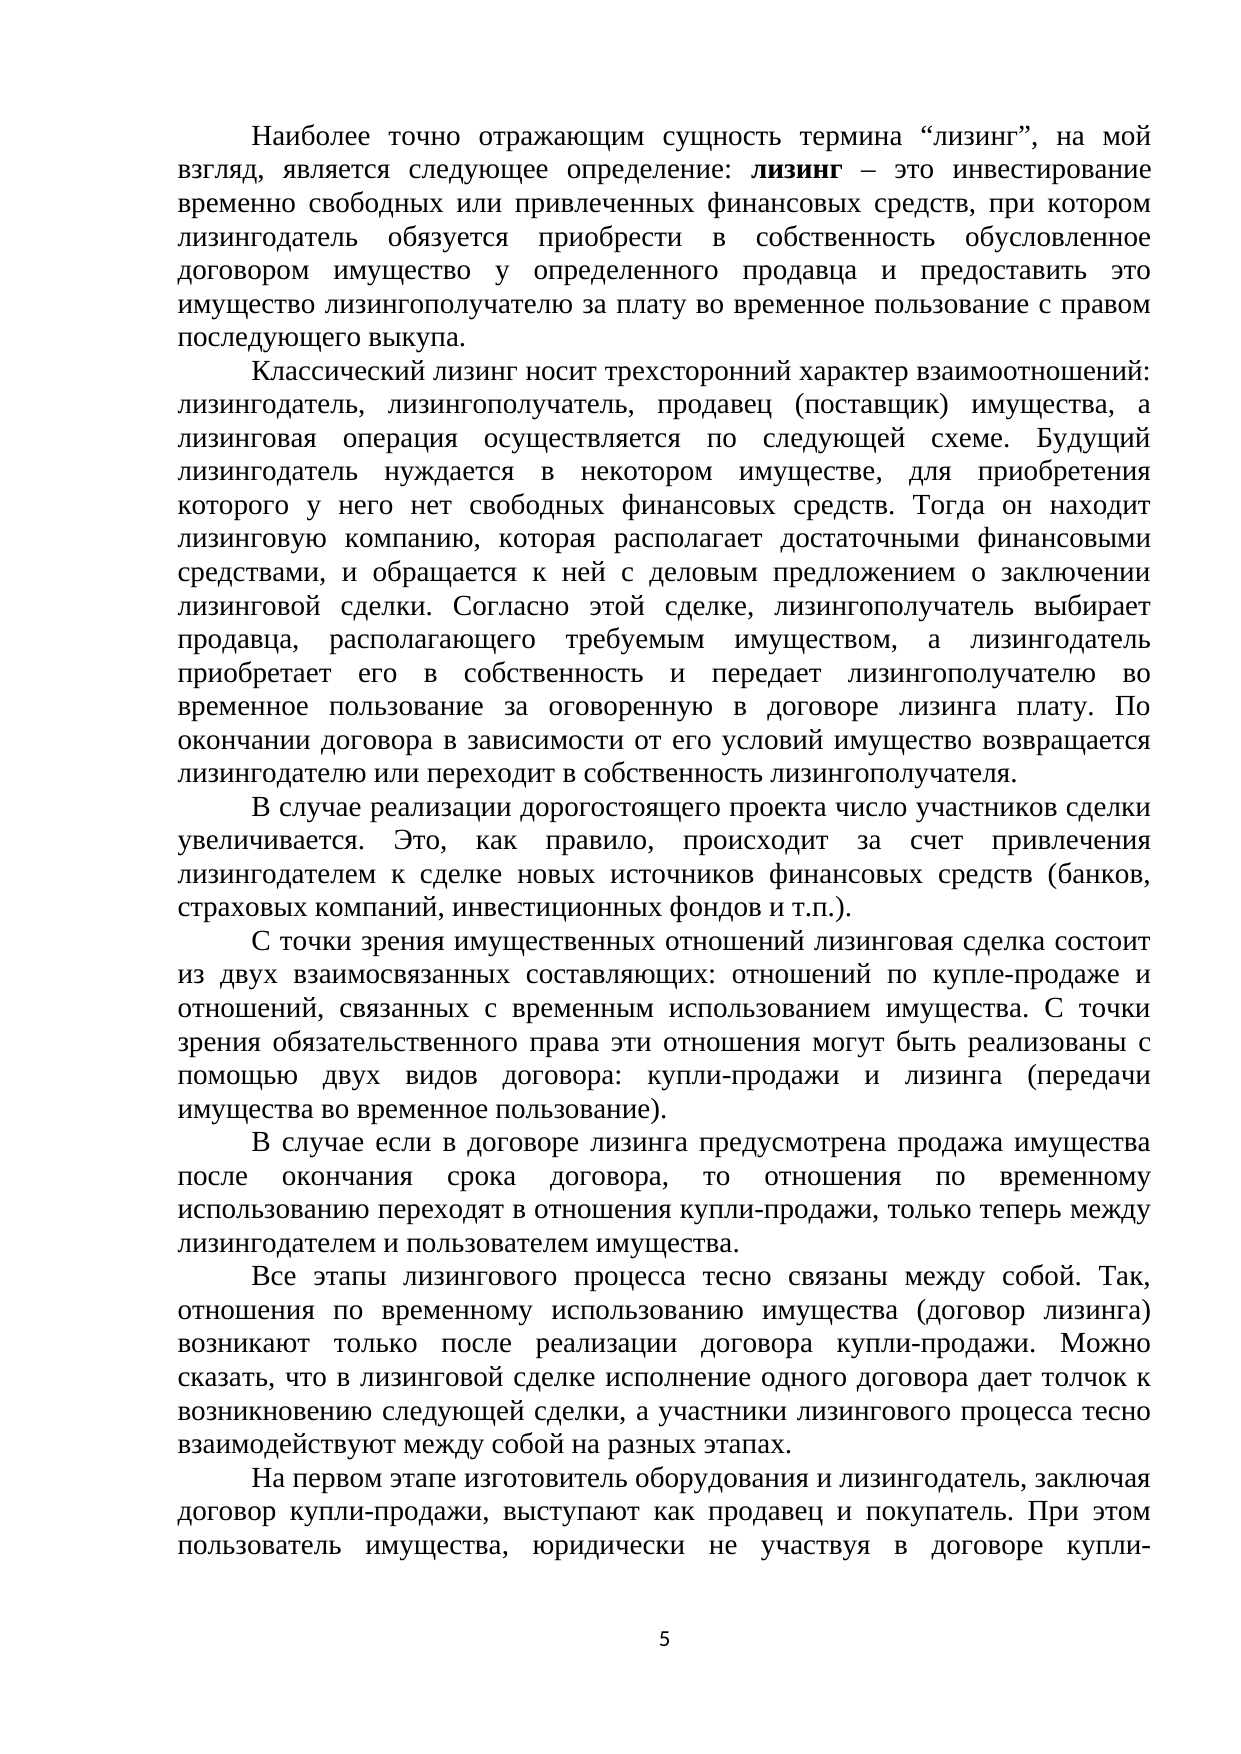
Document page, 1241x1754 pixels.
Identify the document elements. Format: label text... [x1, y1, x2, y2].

text В случае реализации дорогостоящего проекта число участников сделки увеличивается. Это, как правило, происходит за счет привлечения лизингодателем к сделке новых источников финансовых средств (банков, страховых компаний, инвестиционных фондов и т.п.). [177, 789, 1152, 923]
text Наиболее точно отражающим сущность термина “лизинг”, на мой взгляд, является следующее определение: лизинг – это инвестирование временно свободных или привлеченных финансовых средств, при котором лизингодатель обязуется приобрести в собственность обусловленное договором имущество у определенного продавца и предоставить это имущество лизингополучателю за плату во временное пользование с правом последующего выкупа. [177, 118, 1152, 353]
text С точки зрения имущественных отношений лизинговая сделка состоит из двух взаимосвязанных составляющих: отношений по купле-продаже и отношений, связанных с временным использованием имущества. С точки зрения обязательственного права эти отношения могут быть реализованы с помощью двух видов договора: купли-продажи и лизинга (передачи имущества во временное пользование). [177, 923, 1152, 1124]
text Все этапы лизингового процесса тесно связаны между собой. Так, отношения по временному использованию имущества (договор лизинга) возникают только после реализации договора купли-продажи. Можно сказать, что в лизинговой сделке исполнение одного договора дает толчок к возникновению следующей сделки, а участники лизингового процесса тесно взаимодействуют между собой на разных этапах. [177, 1258, 1152, 1460]
text В случае если в договоре лизинга предусмотрена продажа имущества после окончания срока договора, то отношения по временному использованию переходят в отношения купли-продажи, только теперь между лизингодателем и пользователем имущества. [177, 1124, 1152, 1258]
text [177, 1460, 1152, 1560]
text Классический лизинг носит трехсторонний характер взаимоотношений: лизингодатель, лизингополучатель, продавец (поставщик) имущества, а лизинговая операция осуществляется по следующей схеме. Будущий лизингодатель нуждается в некотором имуществе, для приобретения которого у него нет свободных финансовых средств. Тогда он находит лизинговую компанию, которая располагает достаточными финансовыми средствами, и обращается к ней с деловым предложением о заключении лизинговой сделки. Согласно этой сделке, лизингополучатель выбирает продавца, располагающего требуемым имуществом, а лизингодатель приобретает его в собственность и передает лизингополучателю во временное пользование за оговоренную в договоре лизинга плату. По окончании договора в зависимости от его условий имущество возвращается лизингодателю или переходит в собственность лизингополучателя. [177, 353, 1152, 789]
